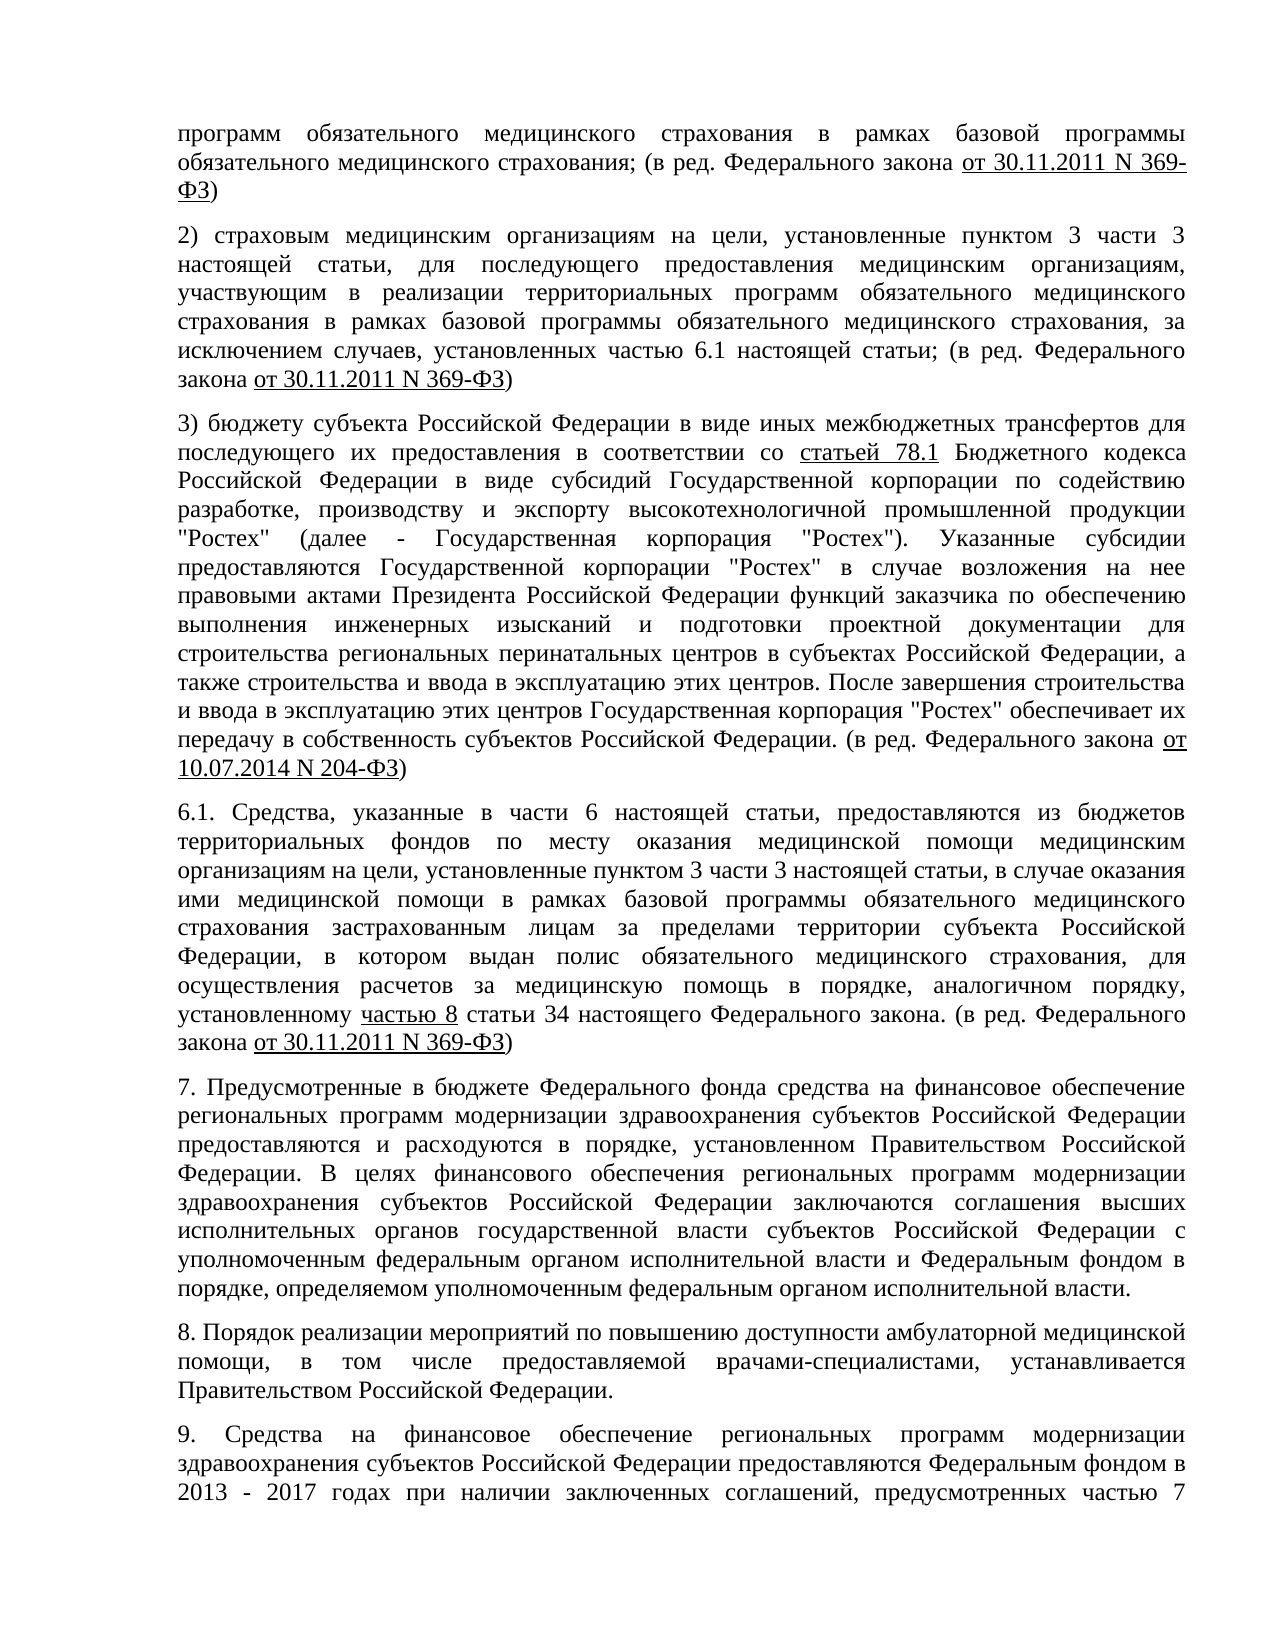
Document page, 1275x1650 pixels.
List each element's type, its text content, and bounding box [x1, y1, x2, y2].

text 7. Предусмотренные в бюджете Федерального фонда средства на финансовое обеспечение региональных программ модернизации здравоохранения субъектов Российской Федерации предоставляются и расходуются в порядке, установленном Правительством Российской Федерации. В целях финансового обеспечения региональных программ модернизации здравоохранения субъектов Российской Федерации заключаются соглашения высших исполнительных органов государственной власти субъектов Российской Федерации с уполномоченным федеральным органом исполнительной власти и Федеральным фондом в порядке, определяемом уполномоченным федеральным органом исполнительной власти. [177, 1072, 1186, 1302]
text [177, 118, 1186, 204]
text 6.1. Средства, указанные в части 6 настоящей статьи, предоставляются из бюджетов территориальных фондов по месту оказания медицинской помощи медицинским организациям на цели, установленные пунктом 3 части 3 настоящей статьи, в случае оказания ими медицинской помощи в рамках базовой программы обязательного медицинского страхования застрахованным лицам за пределами территории субъекта Российской Федерации, в котором выдан полис обязательного медицинского страхования, для осуществления расчетов за медицинскую помощь в порядке, аналогичном порядку, установленному частью 8 статьи 34 настоящего Федерального закона. (в ред. Федерального закона от 30.11.2011 N 369-ФЗ) [177, 797, 1186, 1056]
text 2) страховым медицинским организациям на цели, установленные пунктом 3 части 3 настоящей статьи, для последующего предоставления медицинским организациям, участвующим в реализации территориальных программ обязательного медицинского страхования в рамках базовой программы обязательного медицинского страхования, за исключением случаев, установленных частью 6.1 настоящей статьи; (в ред. Федерального закона от 30.11.2011 N 369-ФЗ) [177, 220, 1186, 392]
text 8. Порядок реализации мероприятий по повышению доступности амбулаторной медицинской помощи, в том числе предоставляемой врачами-специалистами, устанавливается Правительством Российской Федерации. [177, 1317, 1186, 1404]
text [177, 1419, 1186, 1506]
text 3) бюджету субъекта Российской Федерации в виде иных межбюджетных трансфертов для последующего их предоставления в соответствии со статьей 78.1 Бюджетного кодекса Российской Федерации в виде субсидий Государственной корпорации по содействию разработке, производству и экспорту высокотехнологичной промышленной продукции "Ростех" (далее - Государственная корпорация "Ростех"). Указанные субсидии предоставляются Государственной корпорации "Ростех" в случае возложения на нее правовыми актами Президента Российской Федерации функций заказчика по обеспечению выполнения инженерных изысканий и подготовки проектной документации для строительства региональных перинатальных центров в субъектах Российской Федерации, а также строительства и ввода в эксплуатацию этих центров. После завершения строительства и ввода в эксплуатацию этих центров Государственная корпорация "Ростех" обеспечивает их передачу в собственность субъектов Российской Федерации. (в ред. Федерального закона от 10.07.2014 N 204-ФЗ) [177, 408, 1186, 782]
